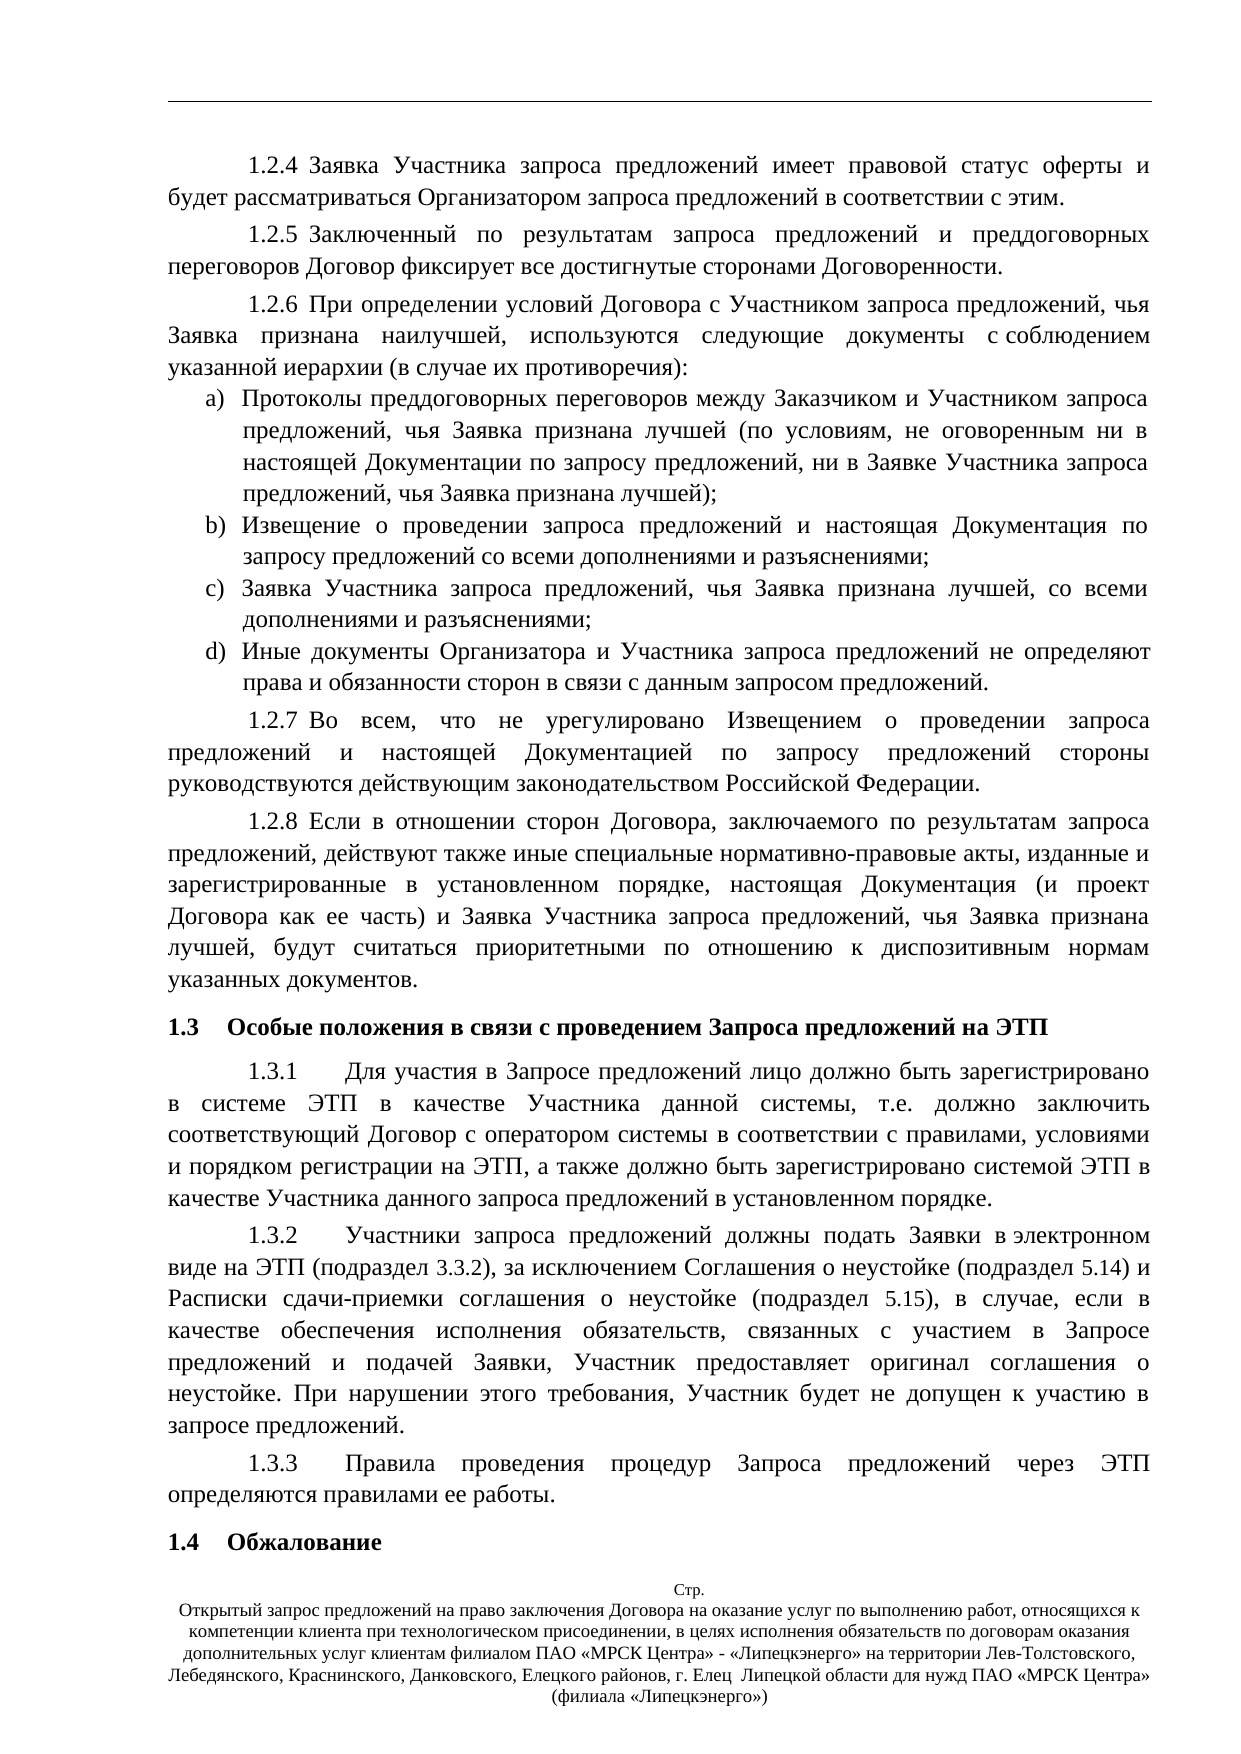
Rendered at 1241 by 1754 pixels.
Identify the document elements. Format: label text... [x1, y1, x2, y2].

list При определении условий Договора с Участником запроса предложений, чья Заявка признана наилучшей, используются следующие документы с соблюдением указанной иерархии (в случае их противоречия): [168, 289, 1150, 381]
list Заявка Участника запроса предложений имеет правовой статус оферты и будет рассматриваться Организатором запроса предложений в соответствии с этим. [168, 150, 1150, 210]
list Во всем, что не урегулировано Извещением о проведении запроса предложений и настоящей Документацией по запросу предложений стороны руководствуются действующим законодательством Российской Федерации. [168, 705, 1150, 797]
list Участники запроса предложений должны подать Заявки в электронном виде на ЭТП (подраздел 3.3.2), за исключением Соглашения о неустойке (подраздел 5.14) и Расписки сдачи-приемки соглашения о неустойке (подраздел 5.15), в случае, если в качестве обеспечения исполнения обязательств, связанных с участием в Запросе предложений и подачей Заявки, Участник предоставляет оригинал соглашения о неустойке. При нарушении этого требования, Участник будет не допущен к участию в запросе предложений. [168, 1220, 1150, 1438]
list Правила проведения процедур Запроса предложений через ЭТП определяются правилами ее работы. [168, 1448, 1150, 1508]
list Заключенный по результатам запроса предложений и преддоговорных переговоров Договор фиксирует все достигнутые сторонами Договоренности. [168, 219, 1150, 280]
subtitle Обжалование [168, 1527, 1152, 1556]
list Если в отношении сторон Договора, заключаемого по результатам запроса предложений, действуют также иные специальные нормативно-правовые акты, изданные и зарегистрированные в установленном порядке, настоящая Документация (и проект Договора как ее часть) и Заявка Участника запроса предложений, чья Заявка признана лучшей, будут считаться приоритетными по отношению к диспозитивным нормам указанных документов. [168, 806, 1150, 993]
list Извещение о проведении запроса предложений и настоящая Документация по запросу предложений со всеми дополнениями и разъяснениями; [205, 510, 1148, 570]
list Заявка Участника запроса предложений, чья Заявка признана лучшей, со всеми дополнениями и разъяснениями; [205, 573, 1148, 633]
list Иные документы Организатора и Участника запроса предложений не определяют права и обязанности сторон в связи с данным запросом предложений. [205, 636, 1152, 696]
list Протоколы преддоговорных переговоров между Заказчиком и Участником запроса предложений, чья Заявка признана лучшей (по условиям, не оговоренным ни в настоящей Документации по запросу предложений, ни в Заявке Участника запроса предложений, чья Заявка признана лучшей); [205, 383, 1149, 507]
list Для участия в Запросе предложений лицо должно быть зарегистрировано в системе ЭТП в качестве Участника данной системы, т.е. должно заключить соответствующий Договор с оператором системы в соответствии с правилами, условиями и порядком регистрации на ЭТП, а также должно быть зарегистрировано системой ЭТП в качестве Участника данного запроса предложений в установленном порядке. [168, 1056, 1150, 1211]
subtitle Особые положения в связи с проведением Запроса предложений на ЭТП [168, 1012, 1152, 1041]
